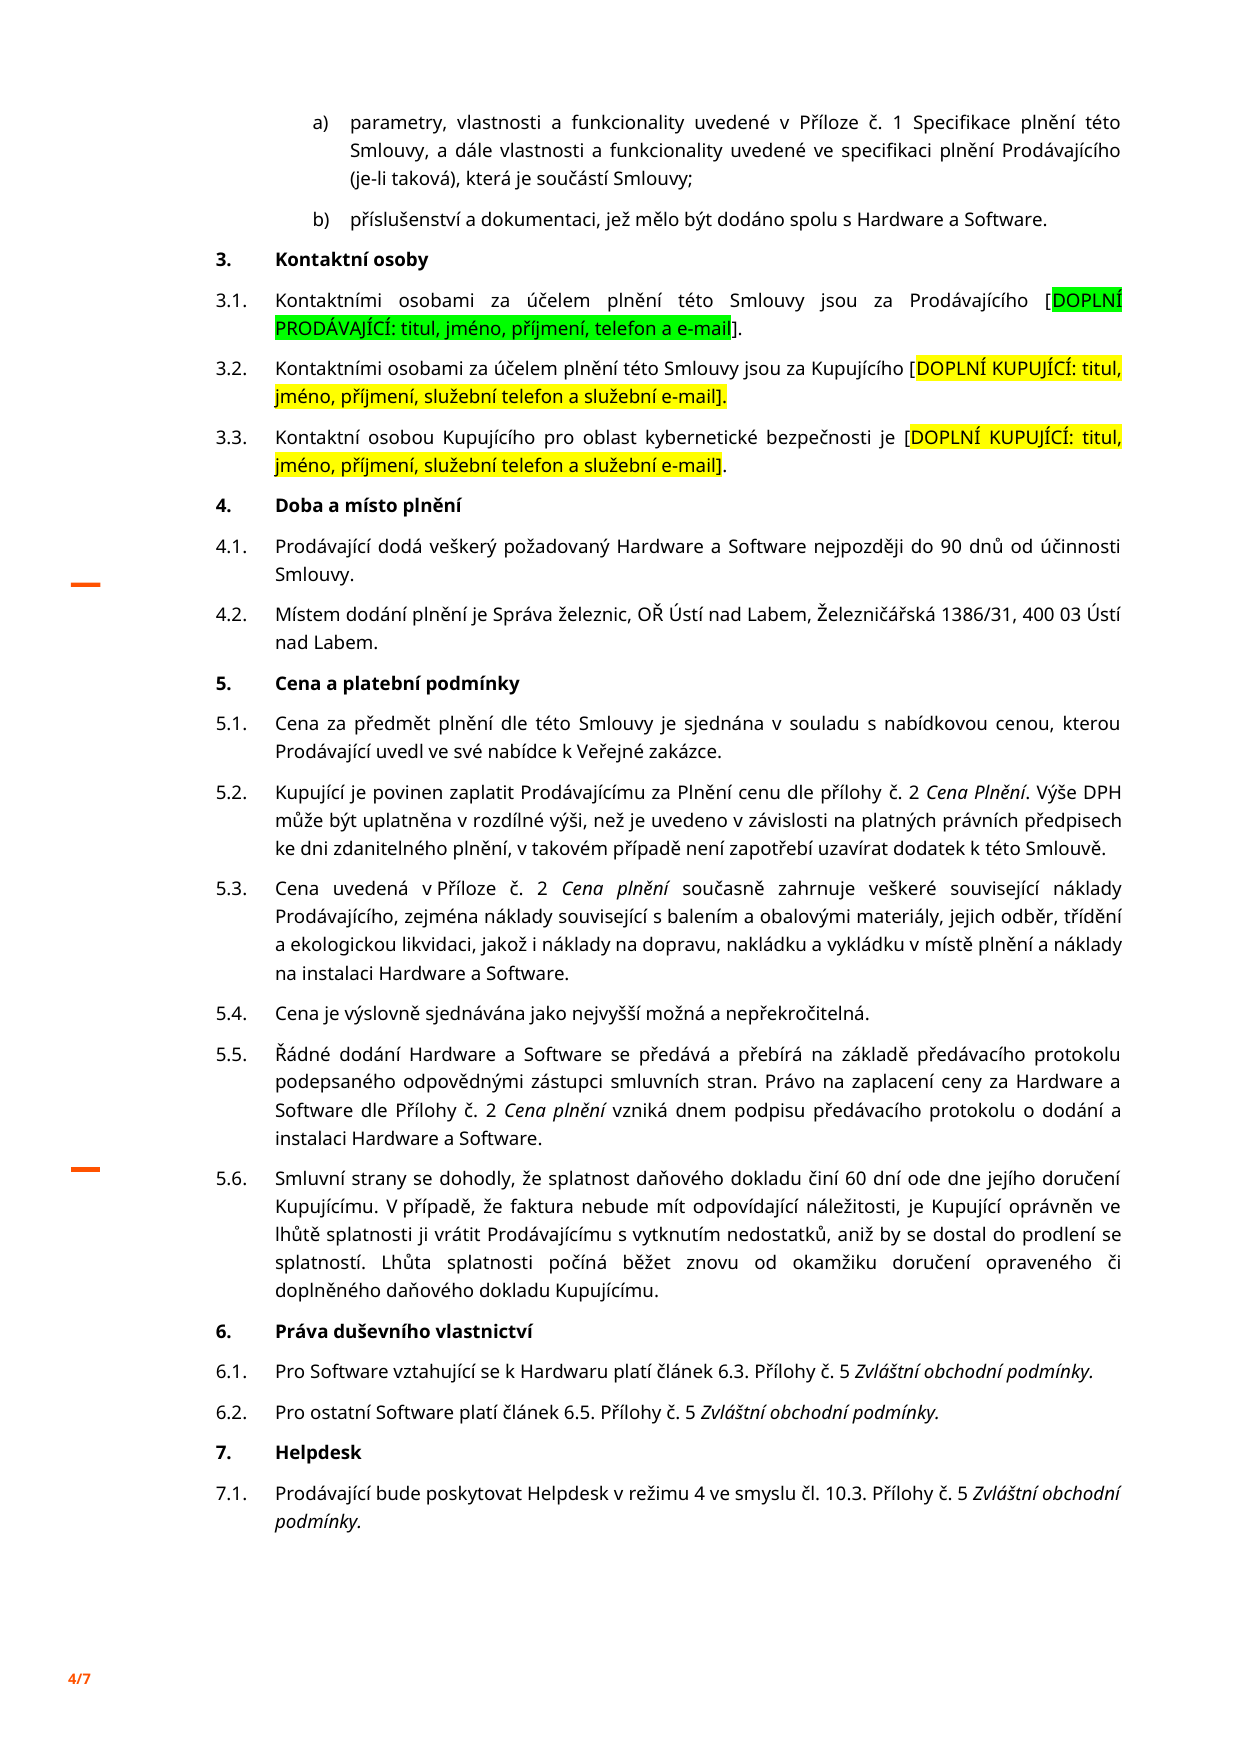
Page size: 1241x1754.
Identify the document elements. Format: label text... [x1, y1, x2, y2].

text Prodávající dodá veškerý požadovaný Hardware a Software nejpozději do 90 dnů od účinnosti Smlouvy. [216, 533, 1122, 587]
text Smluvní strany se dohodly, že splatnost daňového dokladu činí 60 dní ode dne jejího doručení Kupujícímu. V případě, že faktura nebude mít odpovídající náležitosti, je Kupující oprávněn ve lhůtě splatnosti ji vrátit Prodávajícímu s vytknutím nedostatků, aniž by se dostal do prodlení se splatností. Lhůta splatnosti počíná běžet znovu od okamžiku doručení opraveného či doplněného daňového dokladu Kupujícímu. [216, 1165, 1122, 1303]
text Kontaktními osobami za účelem plnění této Smlouvy jsou za Kupujícího [DOPLNÍ KUPUJÍCÍ: titul, jméno, příjmení, služební telefon a služební e-mail]. [216, 355, 1122, 409]
text Kupující je povinen zaplatit Prodávajícímu za Plnění cenu dle přílohy č. 2 Cena Plnění. Výše DPH může být uplatněna v rozdílné výši, než je uvedeno v závislosti na platných právních předpisech ke dni zdanitelného plnění, v takovém případě není zapotřebí uzavírat dodatek k této Smlouvě. [216, 779, 1122, 861]
text Prodávající bude poskytovat Helpdesk v režimu 4 ve smyslu čl. 10.3. Přílohy č. 5 Zvláštní obchodní podmínky. [216, 1480, 1122, 1534]
list parametry, vlastnosti a funkcionality uvedené v Příloze č. 1 Specifikace plnění této Smlouvy, a dále vlastnosti a funkcionality uvedené ve specifikaci plnění Prodávajícího (je-li taková), která je součástí Smlouvy; [312, 109, 1122, 191]
text Místem dodání plnění je Správa železnic, OŘ Ústí nad Labem, Železničářská 1386/31, 400 03 Ústí nad Labem. [216, 602, 1122, 655]
text Kontaktní osoby [216, 246, 1122, 272]
text Cena uvedená v Příloze č. 2 Cena plnění současně zahrnuje veškeré související náklady Prodávajícího, zejména náklady související s balením a obalovými materiály, jejich odběr, třídění a ekologickou likvidaci, jakož i náklady na dopravu, nakládku a vykládku v místě plnění a náklady na instalaci Hardware a Software. [216, 876, 1122, 985]
text Helpdesk [216, 1439, 1122, 1465]
text Kontaktními osobami za účelem plnění této Smlouvy jsou za Prodávajícího [DOPLNÍ PRODÁVAJÍCÍ: titul, jméno, příjmení, telefon a e-mail]. [216, 287, 1122, 340]
text Doba a místo plnění [216, 492, 1122, 518]
text Cena je výslovně sjednávána jako nejvyšší možná a nepřekročitelná. [216, 1000, 1122, 1026]
text Pro ostatní Software platí článek 6.5. Přílohy č. 5 Zvláštní obchodní podmínky. [216, 1399, 1122, 1424]
text Cena za předmět plnění dle této Smlouvy je sjednána v souladu s nabídkovou cenou, kterou Prodávající uvedl ve své nabídce k Veřejné zakázce. [216, 711, 1122, 764]
list příslušenství a dokumentaci, jež mělo být dodáno spolu s Hardware a Software. [312, 206, 1122, 231]
text Práva duševního vlastnictví [216, 1318, 1122, 1343]
text Cena a platební podmínky [216, 670, 1122, 696]
text Řádné dodání Hardware a Software se předává a přebírá na základě předávacího protokolu podepsaného odpovědnými zástupci smluvních stran. Právo na zaplacení ceny za Hardware a Software dle Přílohy č. 2 Cena plnění vzniká dnem podpisu předávacího protokolu o dodání a instalaci Hardware a Software. [216, 1041, 1122, 1150]
text Pro Software vztahující se k Hardwaru platí článek 6.3. Přílohy č. 5 Zvláštní obchodní podmínky. [216, 1358, 1122, 1384]
text Kontaktní osobou Kupujícího pro oblast kybernetické bezpečnosti je [DOPLNÍ KUPUJÍCÍ: titul, jméno, příjmení, služební telefon a služební e-mail]. [216, 424, 1122, 477]
